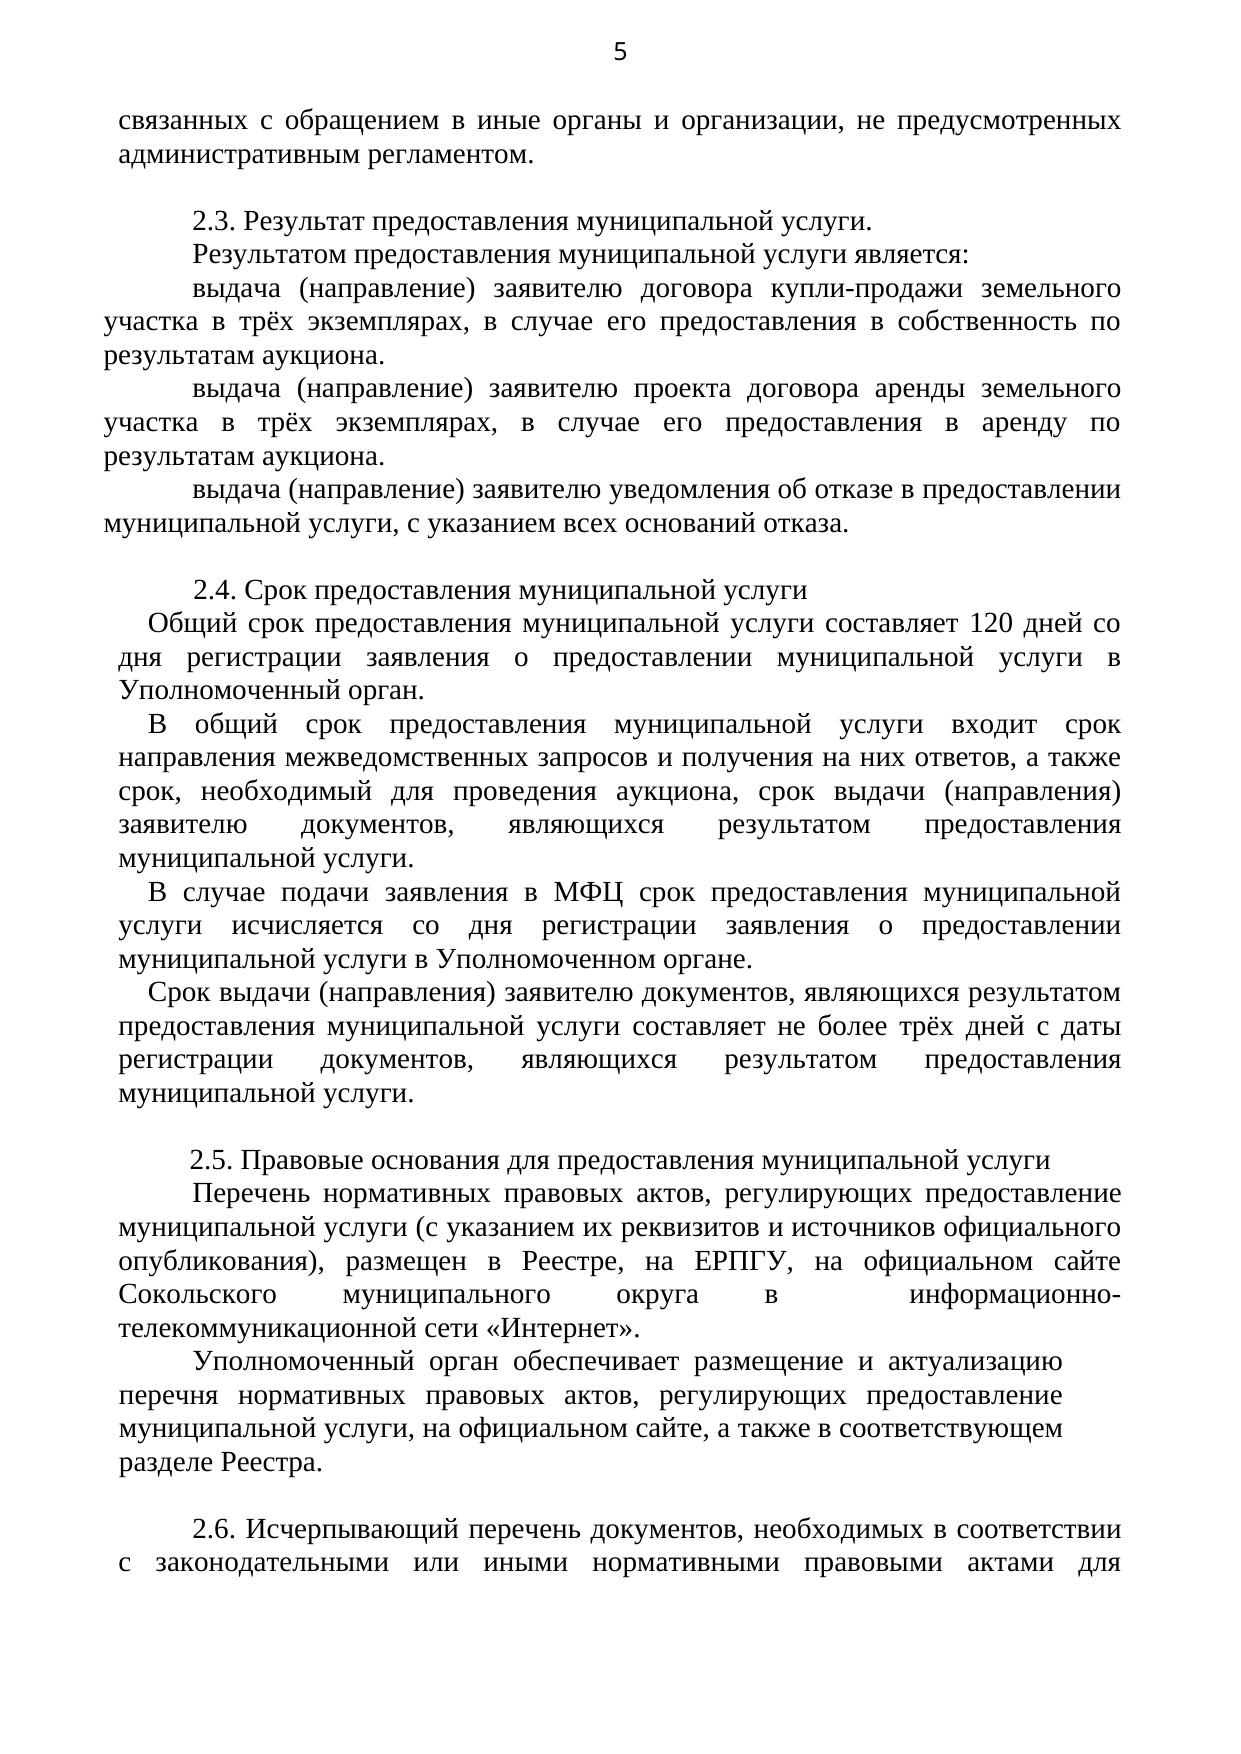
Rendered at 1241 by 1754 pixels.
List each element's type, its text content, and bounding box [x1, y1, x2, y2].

text Общий срок предоставления муниципальной услуги составляет 120 дней со дня регистрации заявления о предоставлении муниципальной услуги в Уполномоченный орган. [118, 605, 1122, 706]
text Результатом предоставления муниципальной услуги является: [103, 236, 1122, 270]
text Перечень нормативных правовых актов, регулирующих предоставление муниципальной услуги (с указанием их реквизитов и источников официального опубликования), размещен в Реестре, на ЕРПГУ, на официальном сайте Сокольского муниципального округа в информационно-телекоммуникационной сети «Интернет». [118, 1176, 1122, 1343]
text В общий срок предоставления муниципальной услуги входит срок направления межведомственных запросов и получения на них ответов, а также срок, необходимый для проведения аукциона, срок выдачи (направления) заявителю документов, являющихся результатом предоставления муниципальной услуги. [118, 706, 1122, 874]
text выдача (направление) заявителю проекта договора аренды земельного участка в трёх экземплярах, в случае его предоставления в аренду по результатам аукциона. [103, 371, 1122, 471]
text 2.5. Правовые основания для предоставления муниципальной услуги [118, 1142, 1122, 1176]
text В случае подачи заявления в МФЦ срок предоставления муниципальной услуги исчисляется со дня регистрации заявления о предоставлении муниципальной услуги в Уполномоченном органе. [118, 874, 1122, 974]
text Уполномоченный орган обеспечивает размещение и актуализацию перечня нормативных правовых актов, регулирующих предоставление муниципальной услуги, на официальном сайте, а также в соответствующем разделе Реестра. [119, 1343, 1063, 1477]
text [118, 102, 1122, 169]
text выдача (направление) заявителю уведомления об отказе в предоставлении муниципальной услуги, с указанием всех оснований отказа. [103, 471, 1122, 538]
text выдача (направление) заявителю договора купли-продажи земельного участка в трёх экземплярах, в случае его предоставления в собственность по результатам аукциона. [103, 270, 1122, 371]
text 2.3. Результат предоставления муниципальной услуги. [118, 203, 1122, 236]
text 2.4. Срок предоставления муниципальной услуги [118, 572, 1122, 605]
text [118, 1511, 1122, 1578]
text Срок выдачи (направления) заявителю документов, являющихся результатом предоставления муниципальной услуги составляет не более трёх дней с даты регистрации документов, являющихся результатом предоставления муниципальной услуги. [118, 974, 1122, 1108]
